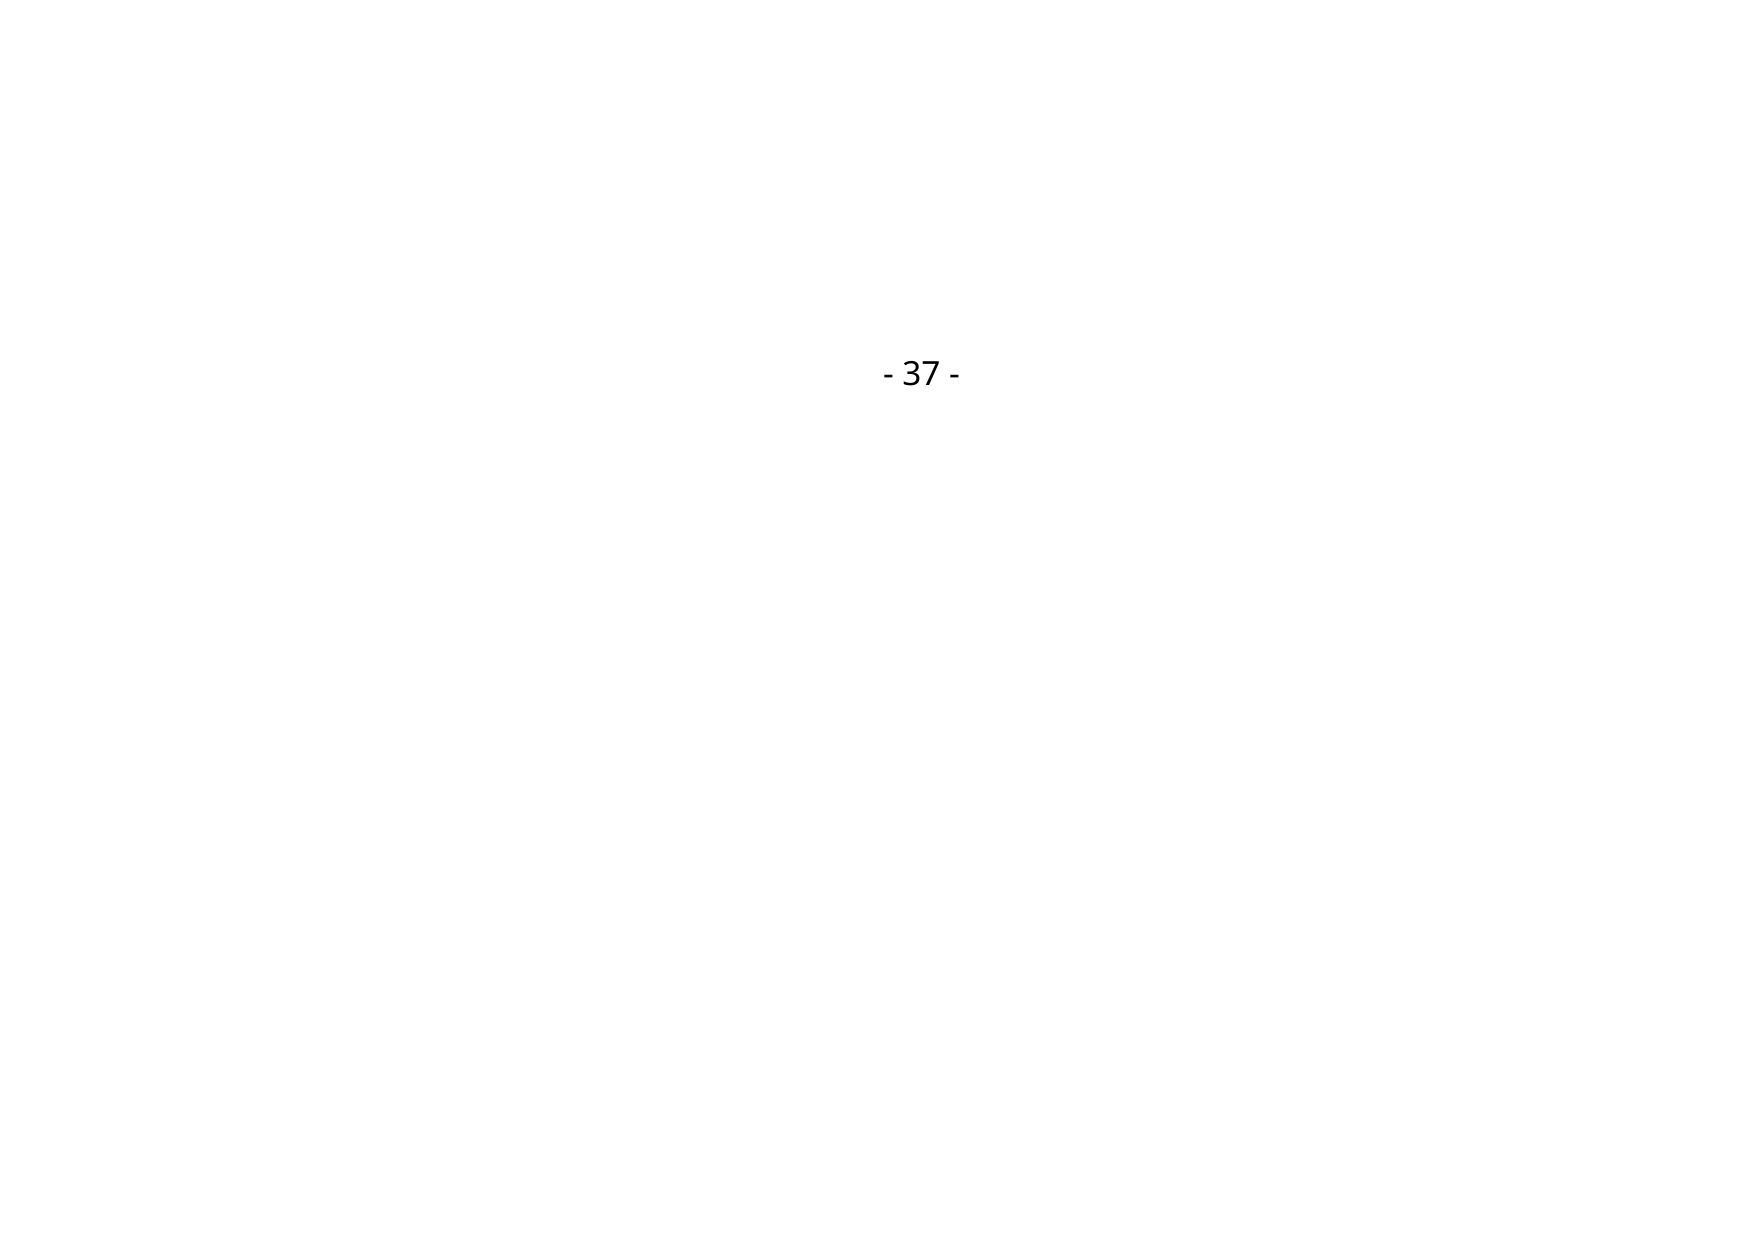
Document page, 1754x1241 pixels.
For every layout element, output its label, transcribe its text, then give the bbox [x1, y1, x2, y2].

text - 37 - [177, 349, 1665, 395]
